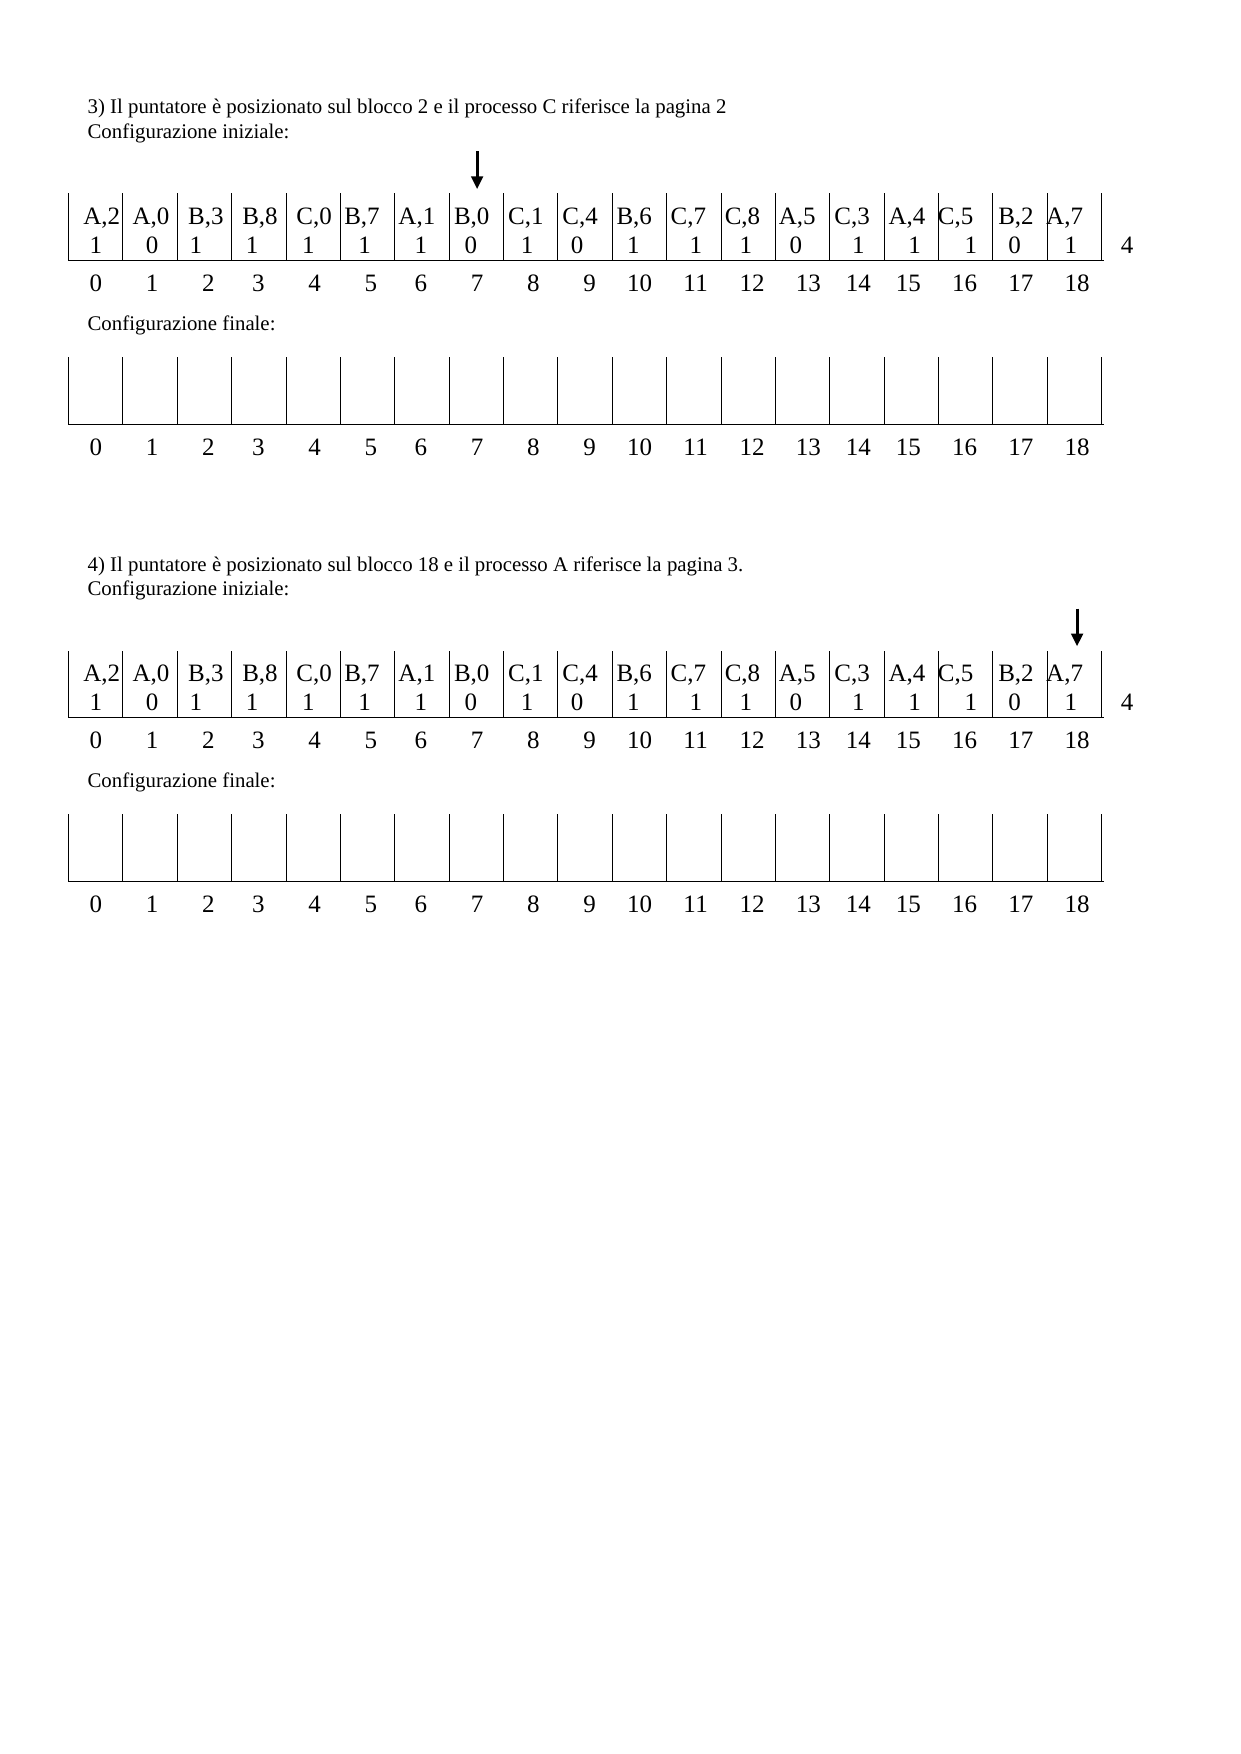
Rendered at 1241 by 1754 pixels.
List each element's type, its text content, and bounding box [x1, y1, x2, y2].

text 3) Il puntatore è posizionato sul blocco 2 e il processo C riferisce la pagina 2 [87, 94, 1113, 118]
text 4) Il puntatore è posizionato sul blocco 18 e il processo A riferisce la pagina 3. [87, 552, 1113, 576]
text Configurazione iniziale: [87, 118, 1113, 143]
text Configurazione finale: [87, 311, 1113, 335]
text Configurazione iniziale: [87, 576, 1113, 600]
text Configurazione finale: [87, 768, 1113, 792]
